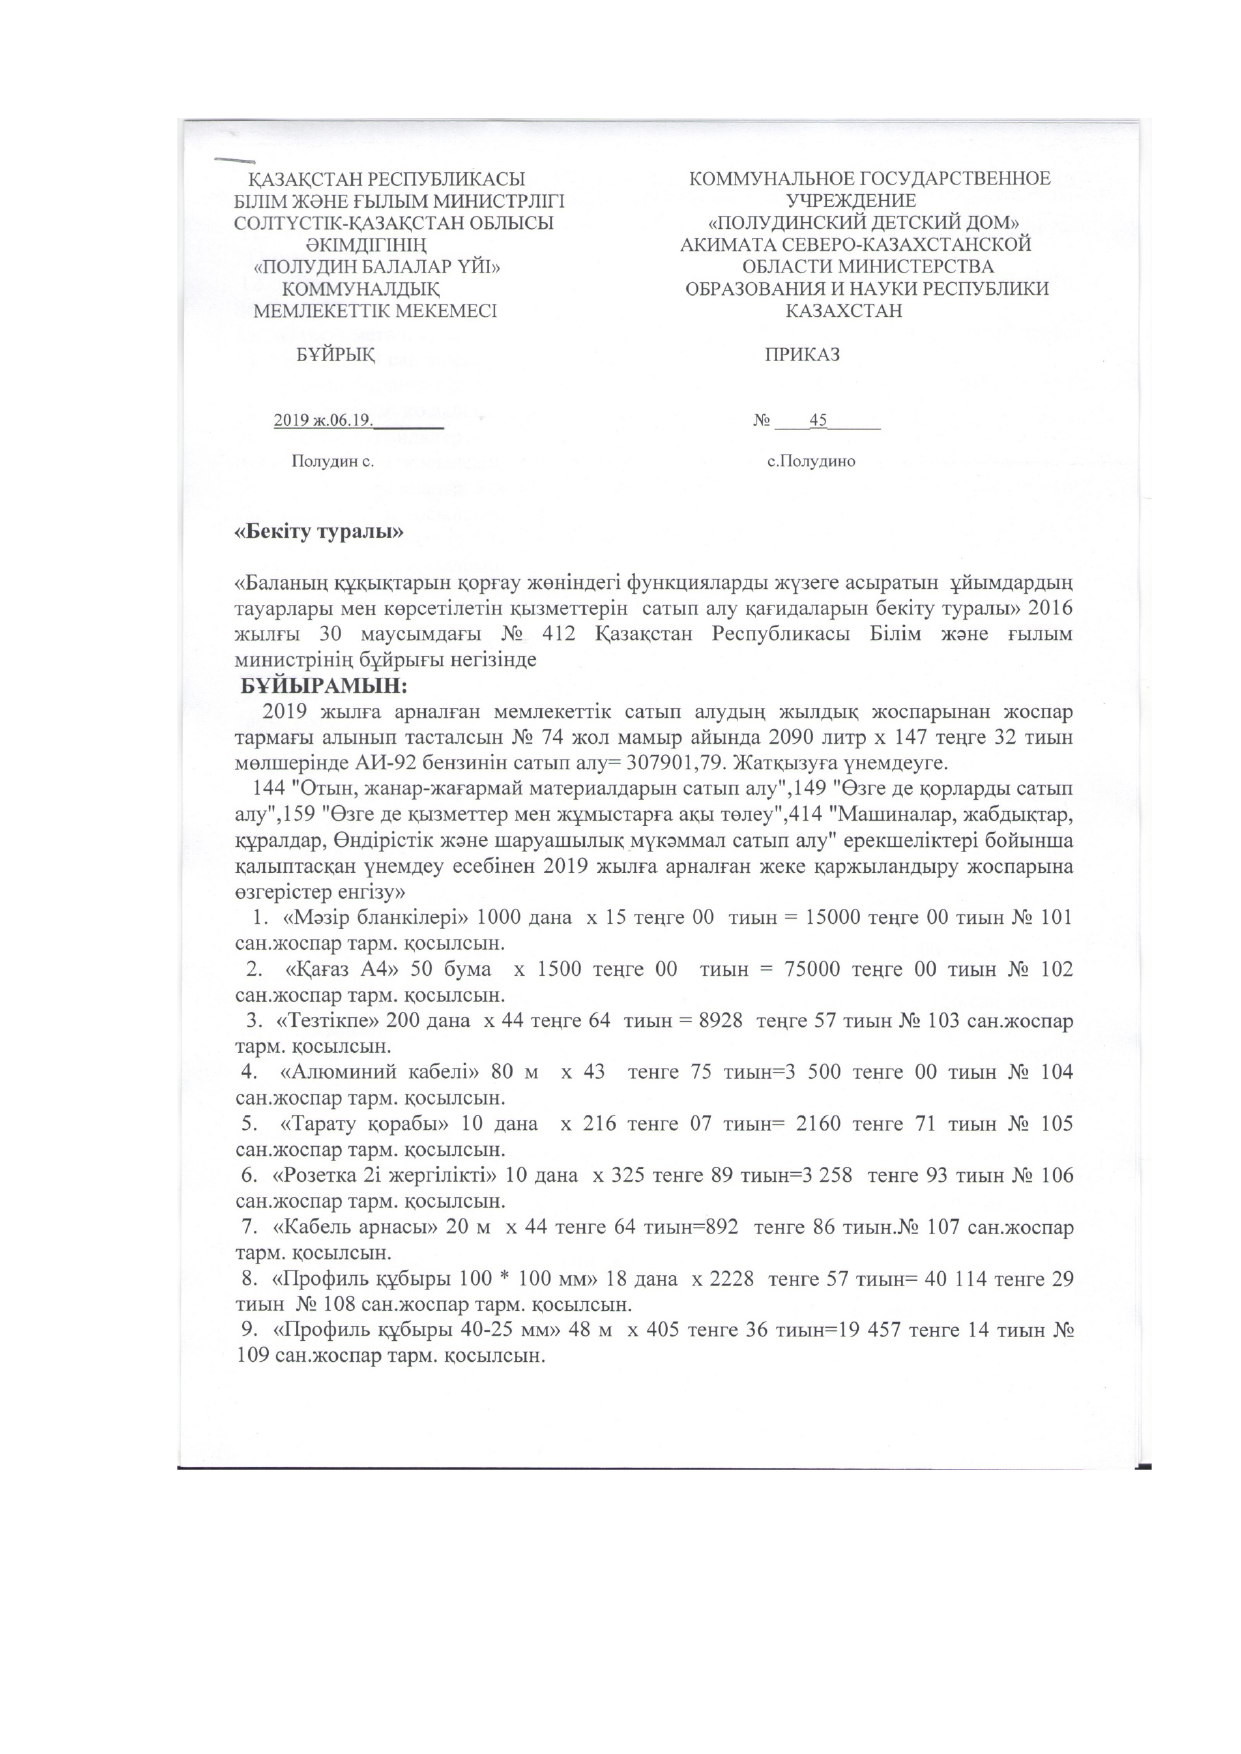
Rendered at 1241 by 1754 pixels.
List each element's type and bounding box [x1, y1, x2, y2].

picture [177, 118, 1152, 1470]
